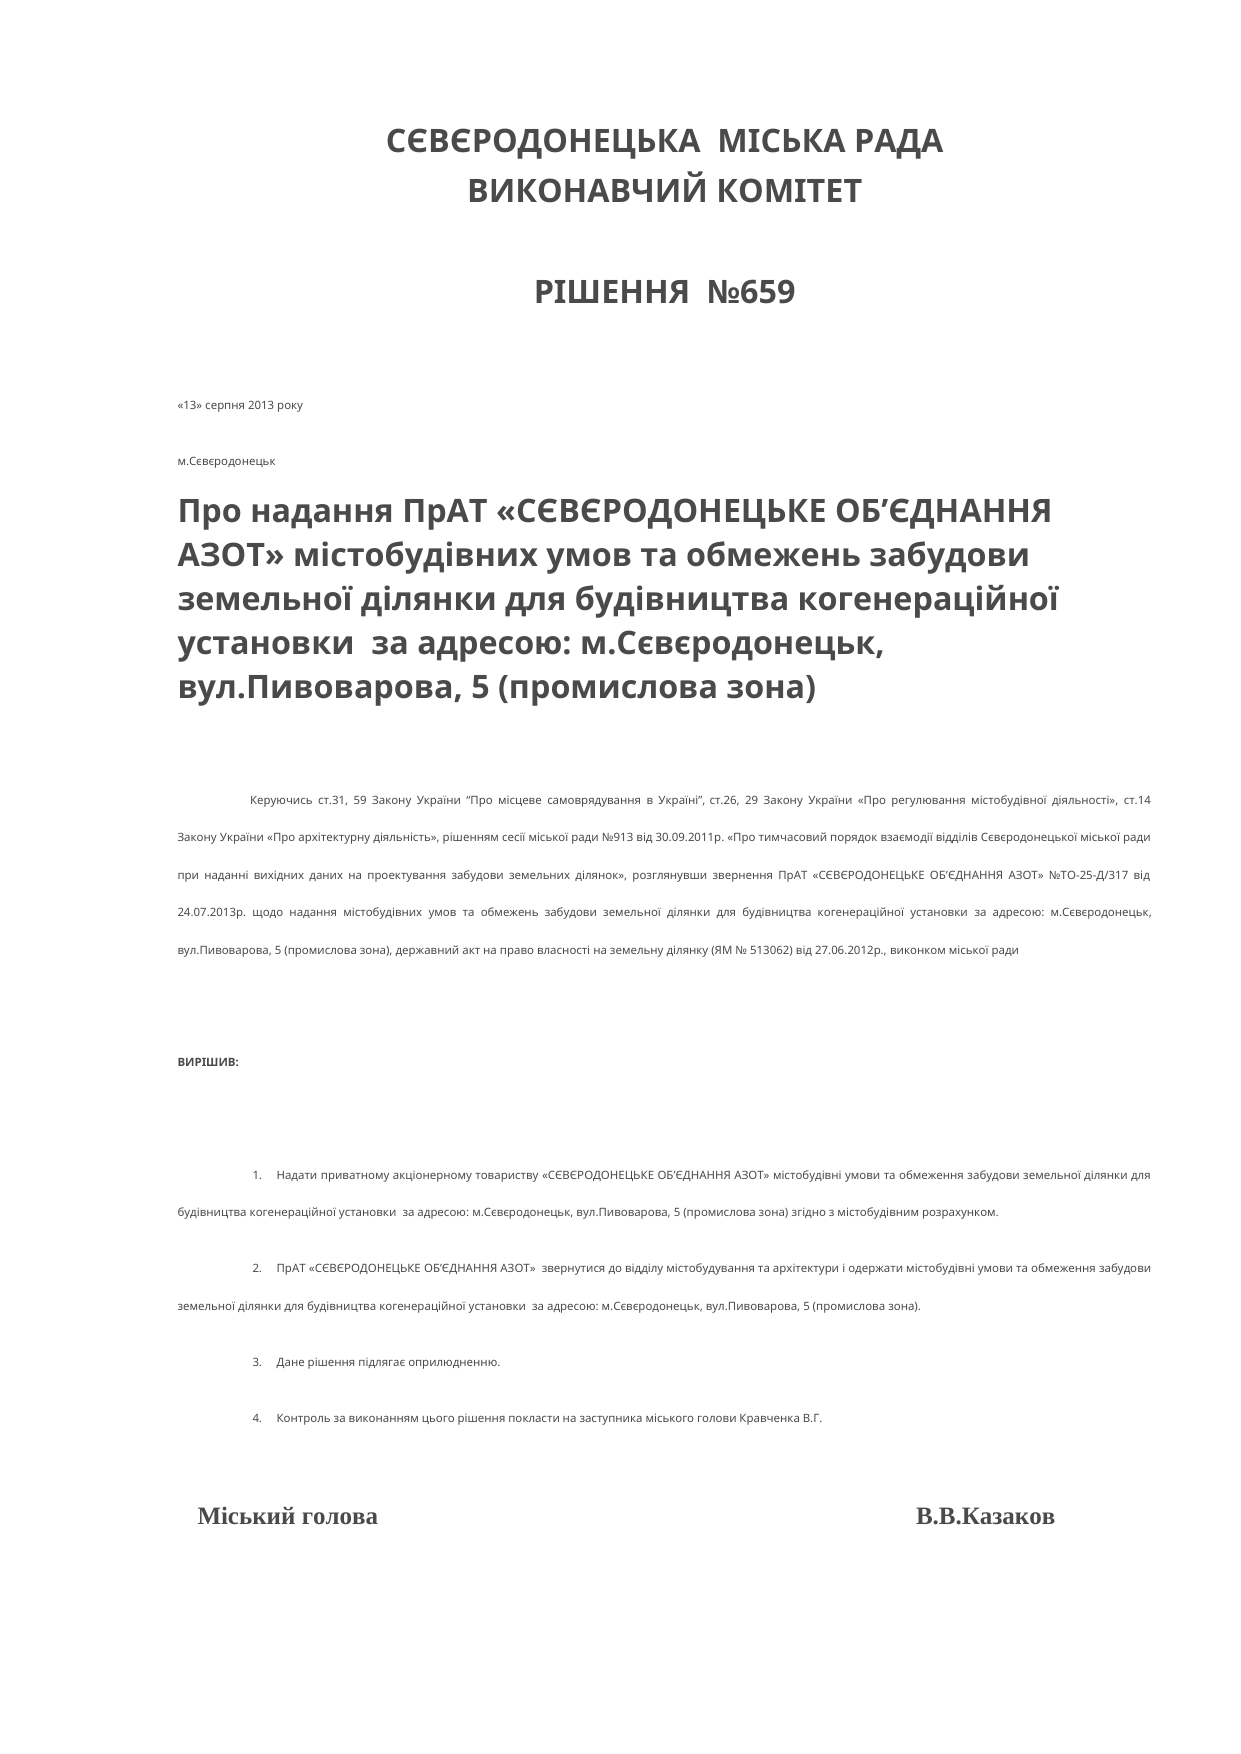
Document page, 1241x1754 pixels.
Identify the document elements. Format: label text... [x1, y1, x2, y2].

text 4. Контроль за виконанням цього рішення покласти на заступника міського голови Кравченка В.Г. [177, 1389, 1152, 1426]
text СЄВЄРОДОНЕЦЬКА МІСЬКА РАДА [177, 118, 1152, 162]
table_header Міський голова [186, 1501, 904, 1596]
text ВИКОНАВЧИЙ КОМІТЕТ [177, 168, 1152, 212]
text ВИРІШИВ: [177, 1032, 1152, 1070]
text Про надання ПрАТ «СЄВЄРОДОНЕЦЬКЕ ОБ’ЄДНАННЯ АЗОТ» містобудівних умов та обмежень забудови земельної ділянки для будівництва когенераційної установки за адресою: м.Сєвєродонецьк, вул.Пивоварова, 5 (промислова зона) [177, 488, 1152, 707]
text 3. Дане рішення підлягає оприлюдненню. [177, 1332, 1152, 1370]
text 2. ПрАТ «СЄВЄРОДОНЕЦЬКЕ ОБ’ЄДНАННЯ АЗОТ» звернутися до відділу містобудування та архітектури і одержати містобудівні умови та обмеження забудови земельної ділянки для будівництва когенераційної установки за адресою: м.Сєвєродонецьк, вул.Пивоварова, 5 (промислова зона). [177, 1239, 1152, 1314]
text «13» серпня 2013 року [177, 375, 1152, 413]
text м.Сєвєродонецьк [177, 431, 1152, 469]
table_header В.В.Казаков [905, 1501, 1174, 1596]
text Керуючись ст.31, 59 Закону України “Про місцеве самоврядування в Україні”, ст.26, 29 Закону України «Про регулювання містобудівної діяльності», ст.14 Закону України «Про архітектурну діяльність», рішенням сесії міської ради №913 від 30.09.2011р. «Про тимчасовий порядок взаємодії відділів Сєвєродонецької міської ради при наданні вихідних даних на проектування забудови земельних ділянок», розглянувши звернення ПрАТ «СЄВЄРОДОНЕЦЬКЕ ОБ’ЄДНАННЯ АЗОТ» №ТО-25-Д/317 від 24.07.2013р. щодо надання містобудівних умов та обмежень забудови земельної ділянки для будівництва когенераційної установки за адресою: м.Сєвєродонецьк, вул.Пивоварова, 5 (промислова зона), державний акт на право власності на земельну ділянку (ЯМ № 513062) від 27.06.2012р., виконком міської ради [177, 770, 1152, 957]
text 1. Надати приватному акціонерному товариству «СЄВЄРОДОНЕЦЬКЕ ОБ’ЄДНАННЯ АЗОТ» містобудівні умови та обмеження забудови земельної ділянки для будівництва когенераційної установки за адресою: м.Сєвєродонецьк, вул.Пивоварова, 5 (промислова зона) згідно з містобудівним розрахунком. [177, 1145, 1152, 1220]
text РІШЕННЯ №659 [177, 269, 1152, 313]
